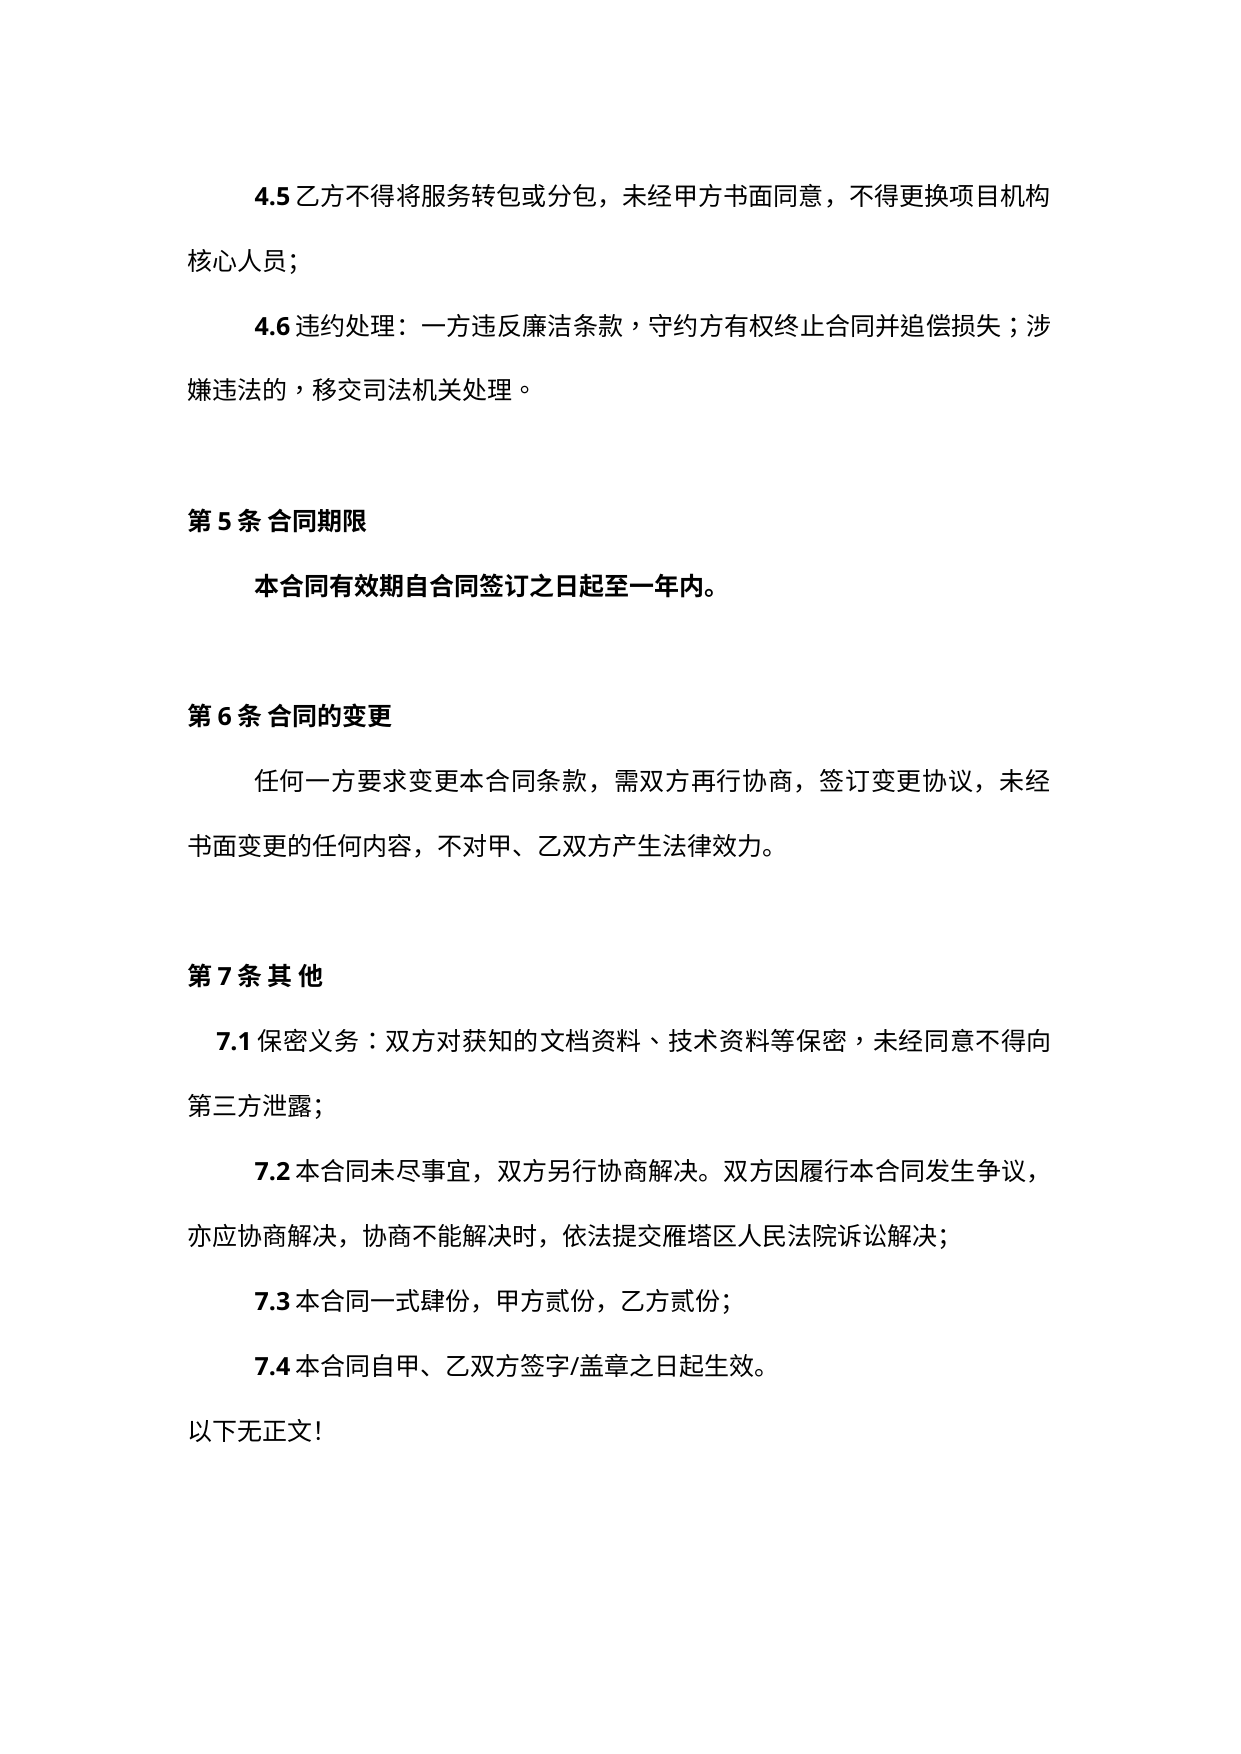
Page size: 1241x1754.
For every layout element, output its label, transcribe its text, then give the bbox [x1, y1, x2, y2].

text 7.3本合同一式肆份，甲方贰份，乙方贰份； [187, 1267, 1053, 1332]
text 以下无正文！ [187, 1397, 1053, 1462]
text 4.6违约处理：一方违反廉洁条款，守约方有权终止合同并追偿损失；涉嫌违法的，移交司法机关处理。 [187, 292, 1053, 422]
text 7.2本合同未尽事宜，双方另行协商解决。双方因履行本合同发生争议，亦应协商解决，协商不能解决时，依法提交雁塔区人民法院诉讼解决； [187, 1137, 1053, 1267]
text 第7条 其 他 [187, 942, 1053, 1007]
text 第6条 合同的变更 [187, 682, 1053, 747]
text 本合同有效期自合同签订之日起至一年内。 [187, 552, 1053, 617]
text 7.4本合同自甲、乙双方签字/盖章之日起生效。 [187, 1332, 1053, 1397]
text 4.5乙方不得将服务转包或分包，未经甲方书面同意，不得更换项目机构核心人员； [187, 162, 1053, 292]
text 第5条 合同期限 [187, 487, 1053, 552]
text 7.1保密义务：双方对获知的文档资料、技术资料等保密，未经同意不得向第三方泄露； [187, 1007, 1053, 1137]
text 任何一方要求变更本合同条款，需双方再行协商，签订变更协议，未经书面变更的任何内容，不对甲、乙双方产生法律效力。 [187, 747, 1053, 877]
